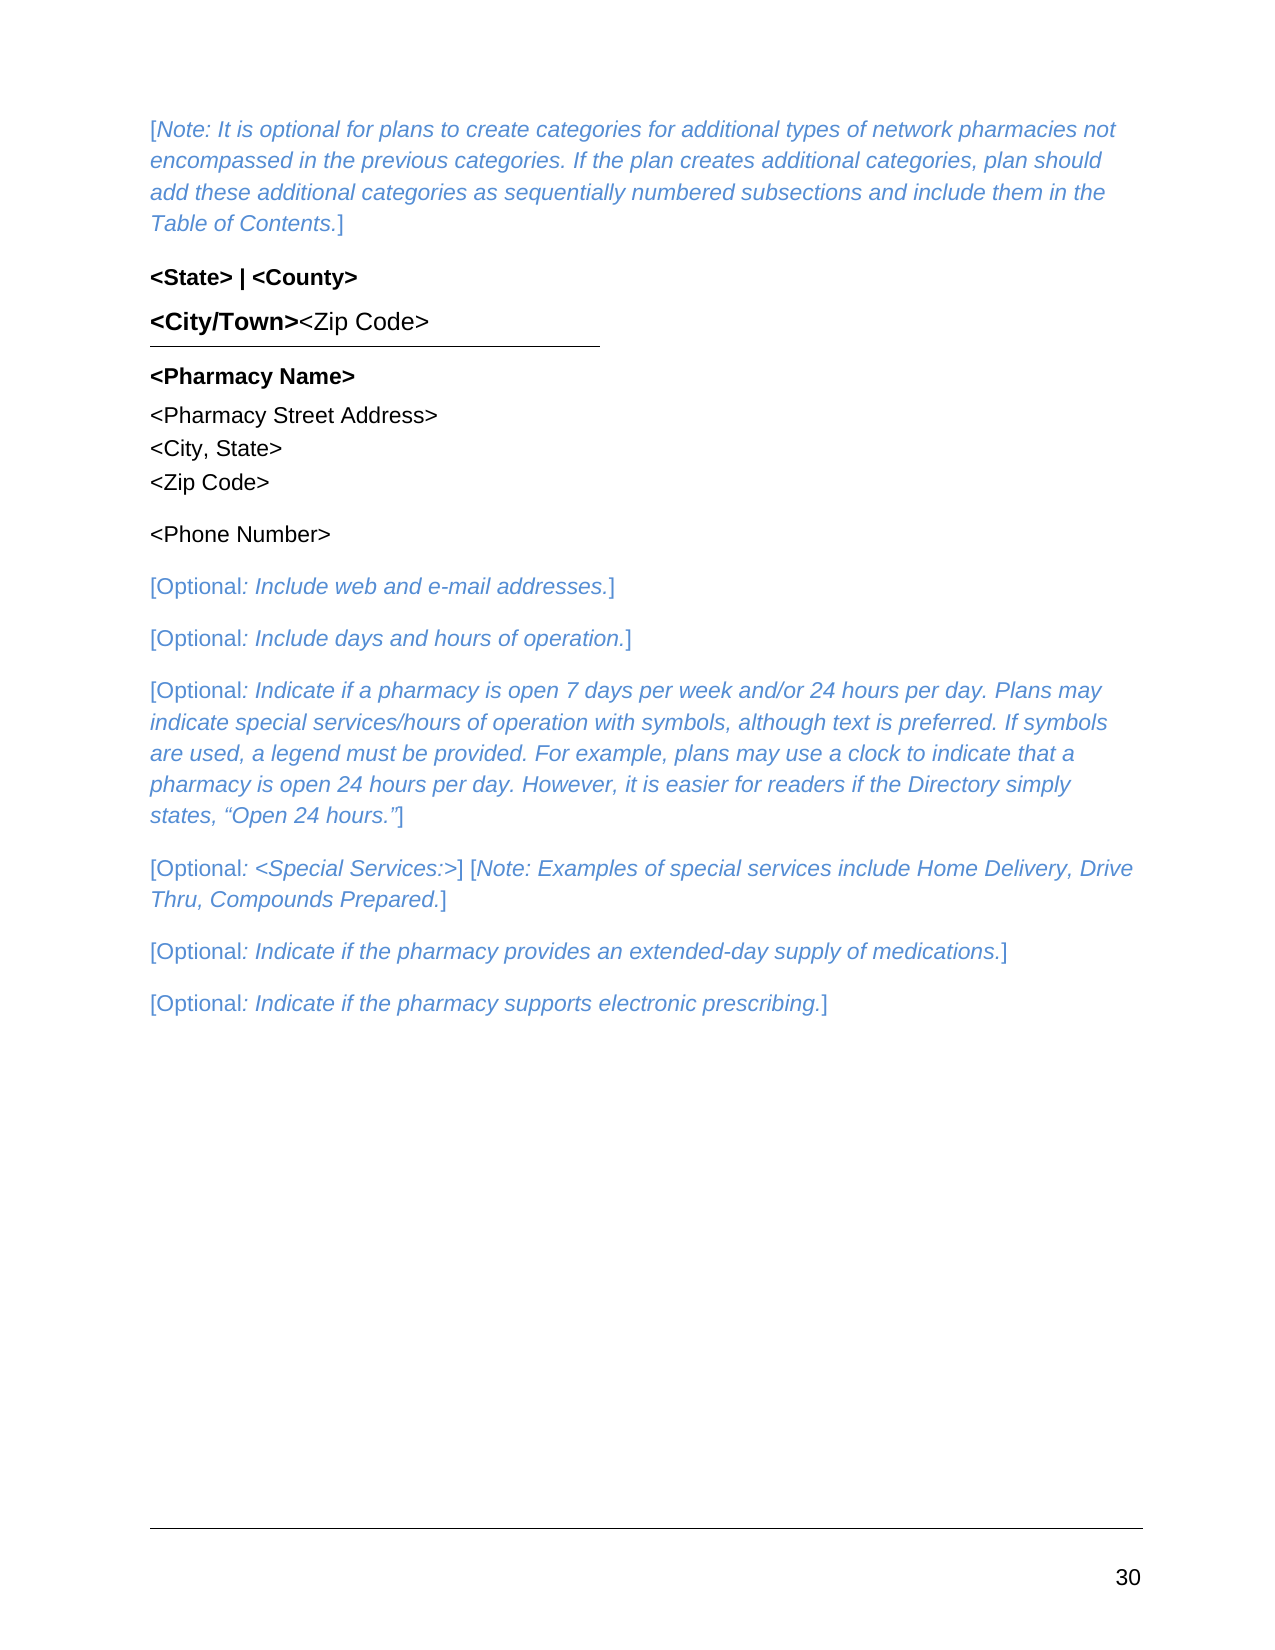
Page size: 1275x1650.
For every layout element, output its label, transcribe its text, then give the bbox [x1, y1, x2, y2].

text <State> | <County> [150, 258, 1143, 292]
text <Pharmacy Street Address> <City, State> <Zip Code> [150, 397, 1143, 497]
text [Optional: <Special Services:>] [Note: Examples of special services include Home Delivery, Drive Thru, Compounds Prepared.] [150, 851, 1143, 913]
text [Optional: Indicate if the pharmacy supports electronic prescribing.] [150, 986, 1143, 1018]
text [Optional: Include days and hours of operation.] [150, 622, 1143, 653]
text [Note: It is optional for plans to create categories for additional types of network pharmacies not encompassed in the previous categories. If the plan creates additional categories, plan should add these additional categories as sequentially numbered subsections and include them in the Table of Contents.] [150, 112, 1143, 237]
text <Phone Number> [150, 516, 1143, 549]
text <Pharmacy Name> [150, 359, 1143, 391]
text <City/Town><Zip Code> [150, 304, 600, 346]
text [Optional: Include web and e-mail addresses.] [150, 570, 1143, 601]
text [Optional: Indicate if the pharmacy provides an extended-day supply of medications.] [150, 934, 1143, 966]
text [Optional: Indicate if a pharmacy is open 7 days per week and/or 24 hours per day. Plans may indicate special services/hours of operation with symbols, although text is preferred. If symbols are used, a legend must be provided. For example, plans may use a clock to indicate that a pharmacy is open 24 hours per day. However, it is easier for readers if the Directory simply states, “Open 24 hours.”] [150, 674, 1143, 830]
